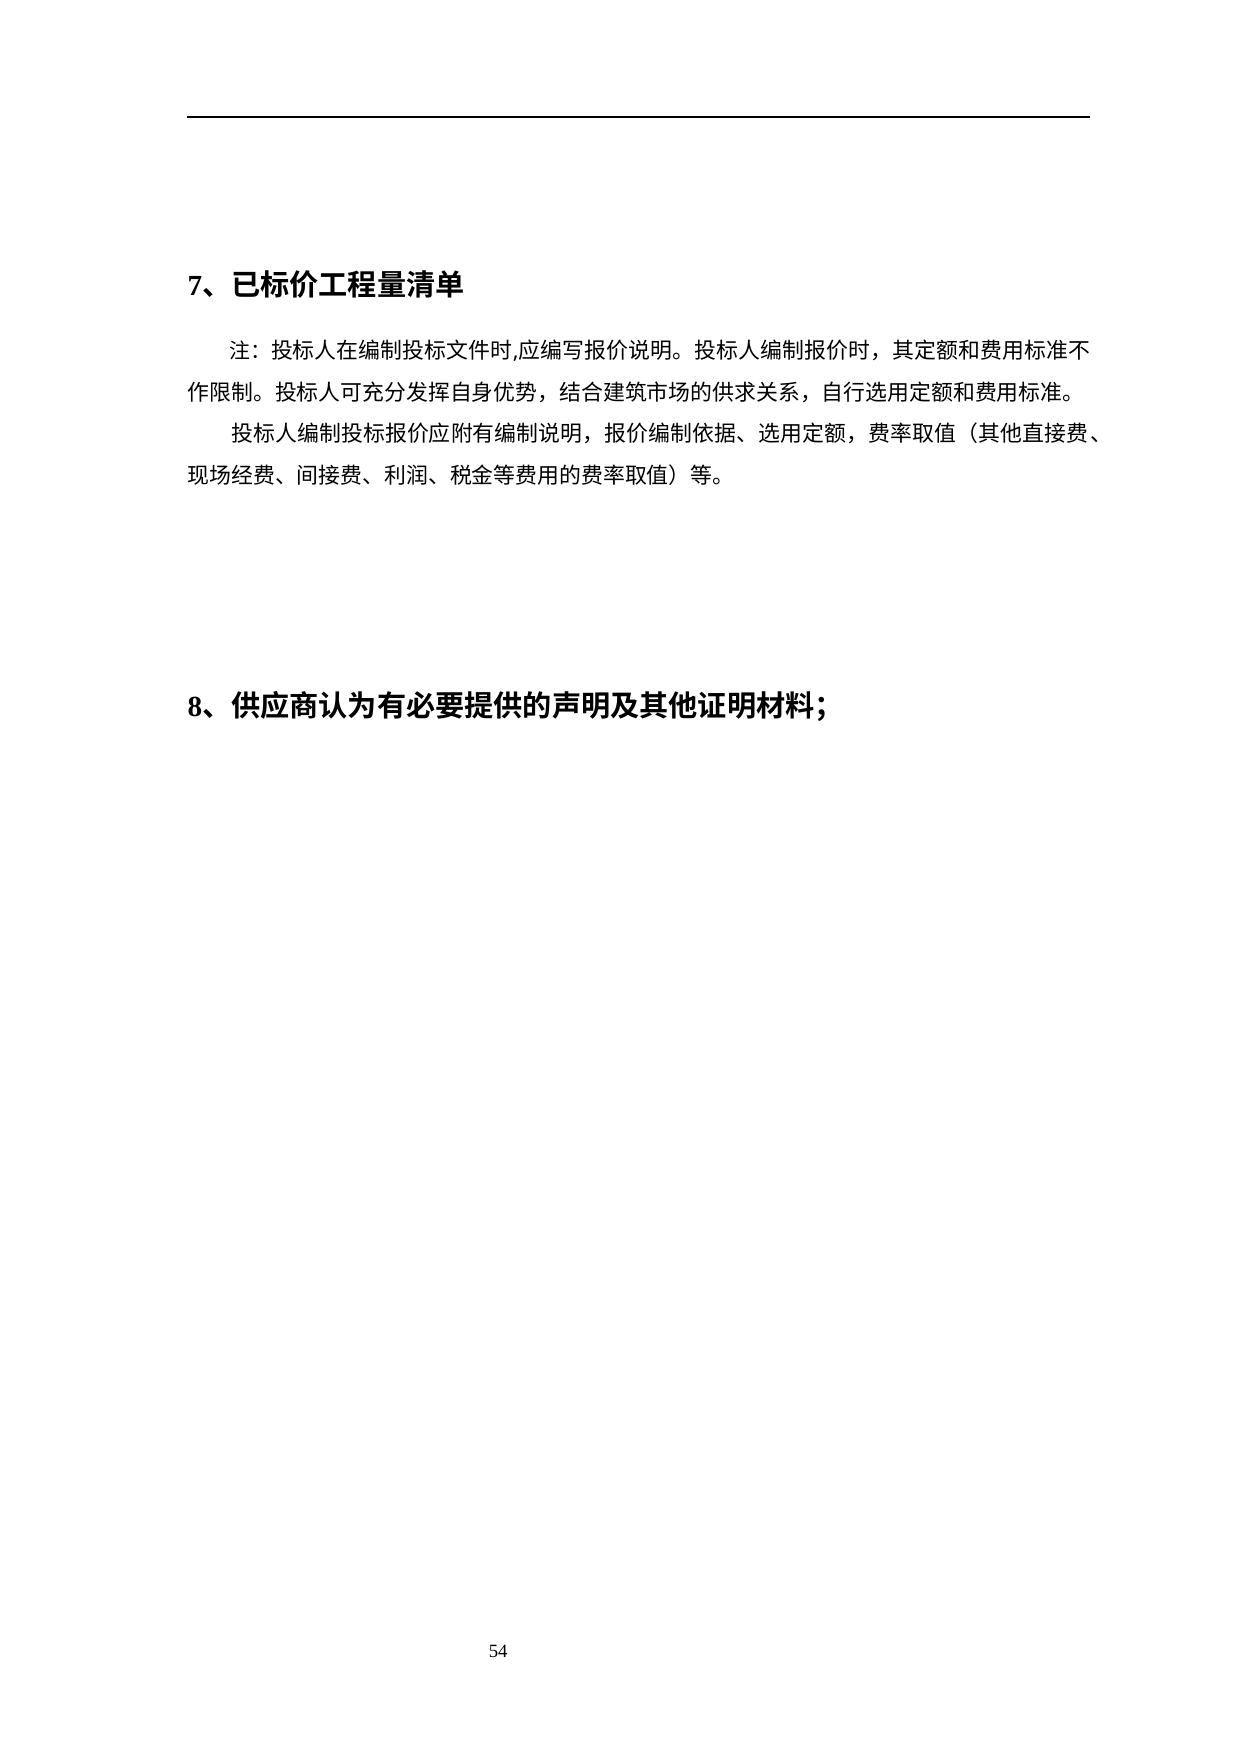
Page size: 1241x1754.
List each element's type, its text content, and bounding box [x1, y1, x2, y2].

list 7、已标价工程量清单 [187, 262, 1090, 304]
subtitle 供应商认为有必要提供的声明及其他证明材料； [187, 683, 1090, 725]
text 投标人编制投标报价应附有编制说明，报价编制依据、选用定额，费率取值（其他直接费、现场经费、间接费、利润、税金等费用的费率取值）等。 [187, 408, 1090, 492]
text 注：投标人在编制投标文件时,应编写报价说明。投标人编制报价时，其定额和费用标准不作限制。投标人可充分发挥自身优势，结合建筑市场的供求关系，自行选用定额和费用标准。 [187, 325, 1090, 408]
